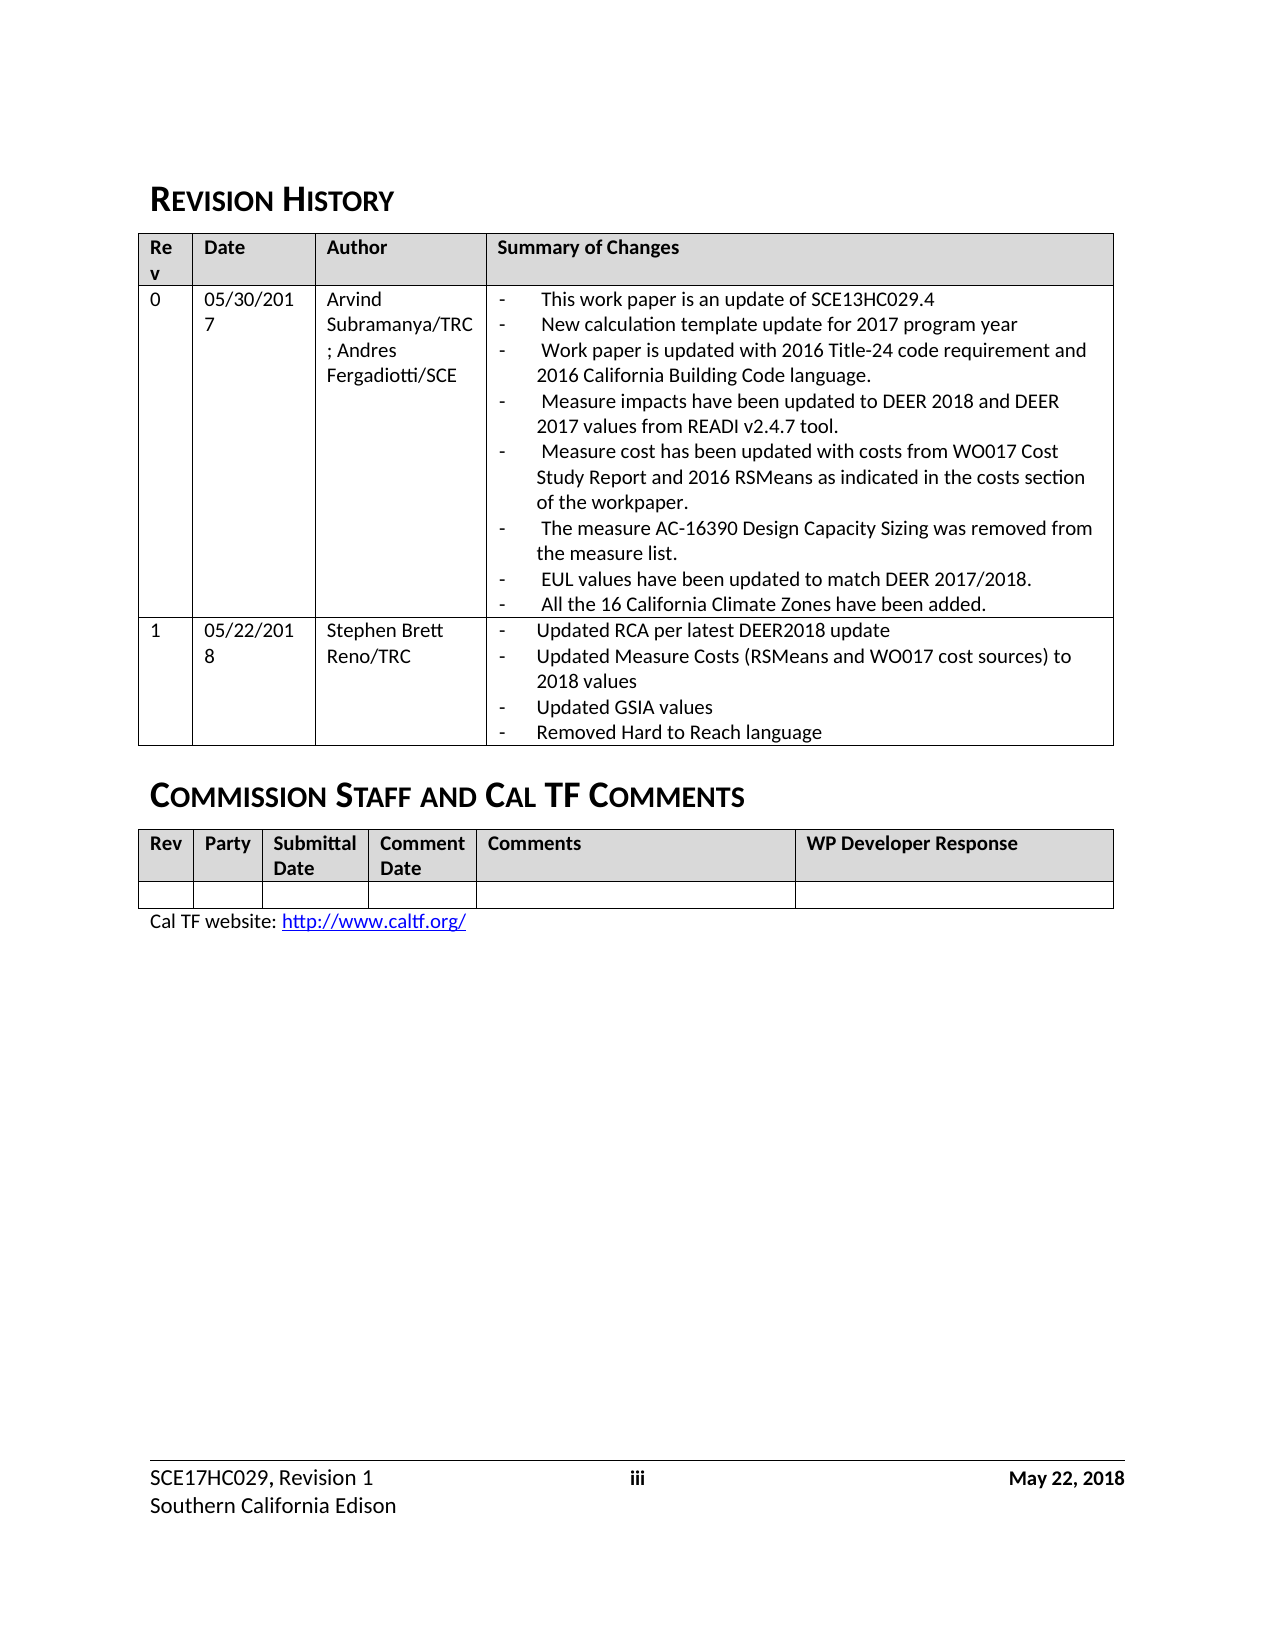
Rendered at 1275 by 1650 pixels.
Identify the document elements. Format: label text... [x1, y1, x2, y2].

table_cell Arvind Subramanya/TRC; Andres Fergadiotti/SCE [316, 286, 486, 617]
table_cell [194, 882, 262, 907]
subtitle Revision History [150, 175, 1125, 221]
table_header Rev [139, 830, 193, 881]
table_header WP Developer Response [796, 830, 1113, 881]
table_cell 05/22/2018 [193, 618, 315, 745]
text Cal TF website: http://www.caltf.org/ [150, 908, 1125, 934]
table_cell [369, 882, 476, 907]
table_cell [263, 882, 368, 907]
table_header Party [194, 830, 262, 881]
table_cell 05/30/2017 [193, 286, 315, 617]
table_header Date [193, 234, 315, 285]
table_cell 1 [139, 618, 192, 745]
table_cell Updated RCA per latest DEER2018 update Updated Measure Costs (RSMeans and WO017 cost sources) to 2018 values Updated GSIA values Removed Hard to Reach language [487, 618, 1113, 745]
table_cell 0 [139, 286, 192, 617]
table_header Summary of Changes [487, 234, 1113, 285]
table_cell [477, 882, 795, 907]
table_cell [139, 882, 193, 907]
subtitle Commission Staff and Cal TF Comments [150, 771, 1125, 817]
table_header Comment Date [369, 830, 476, 881]
table_header Comments [477, 830, 795, 881]
table_cell Stephen Brett Reno/TRC [316, 618, 486, 745]
table_cell This work paper is an update of SCE13HC029.4 New calculation template update for 2017 program year Work paper is updated with 2016 Title-24 code requirement and 2016 California Building Code language. Measure impacts have been updated to DEER 2018 and DEER 2017 values from READI v2.4.7 tool. Measure cost has been updated with costs from WO017 Cost Study Report and 2016 RSMeans as indicated in the costs section of the workpaper. The measure AC-16390 Design Capacity Sizing was removed from the measure list. EUL values have been updated to match DEER 2017/2018. All the 16 California Climate Zones have been added. [487, 286, 1113, 617]
table_header Rev [139, 234, 192, 285]
table_cell [796, 882, 1113, 907]
table_header Author [316, 234, 486, 285]
table_header Submittal Date [263, 830, 368, 881]
